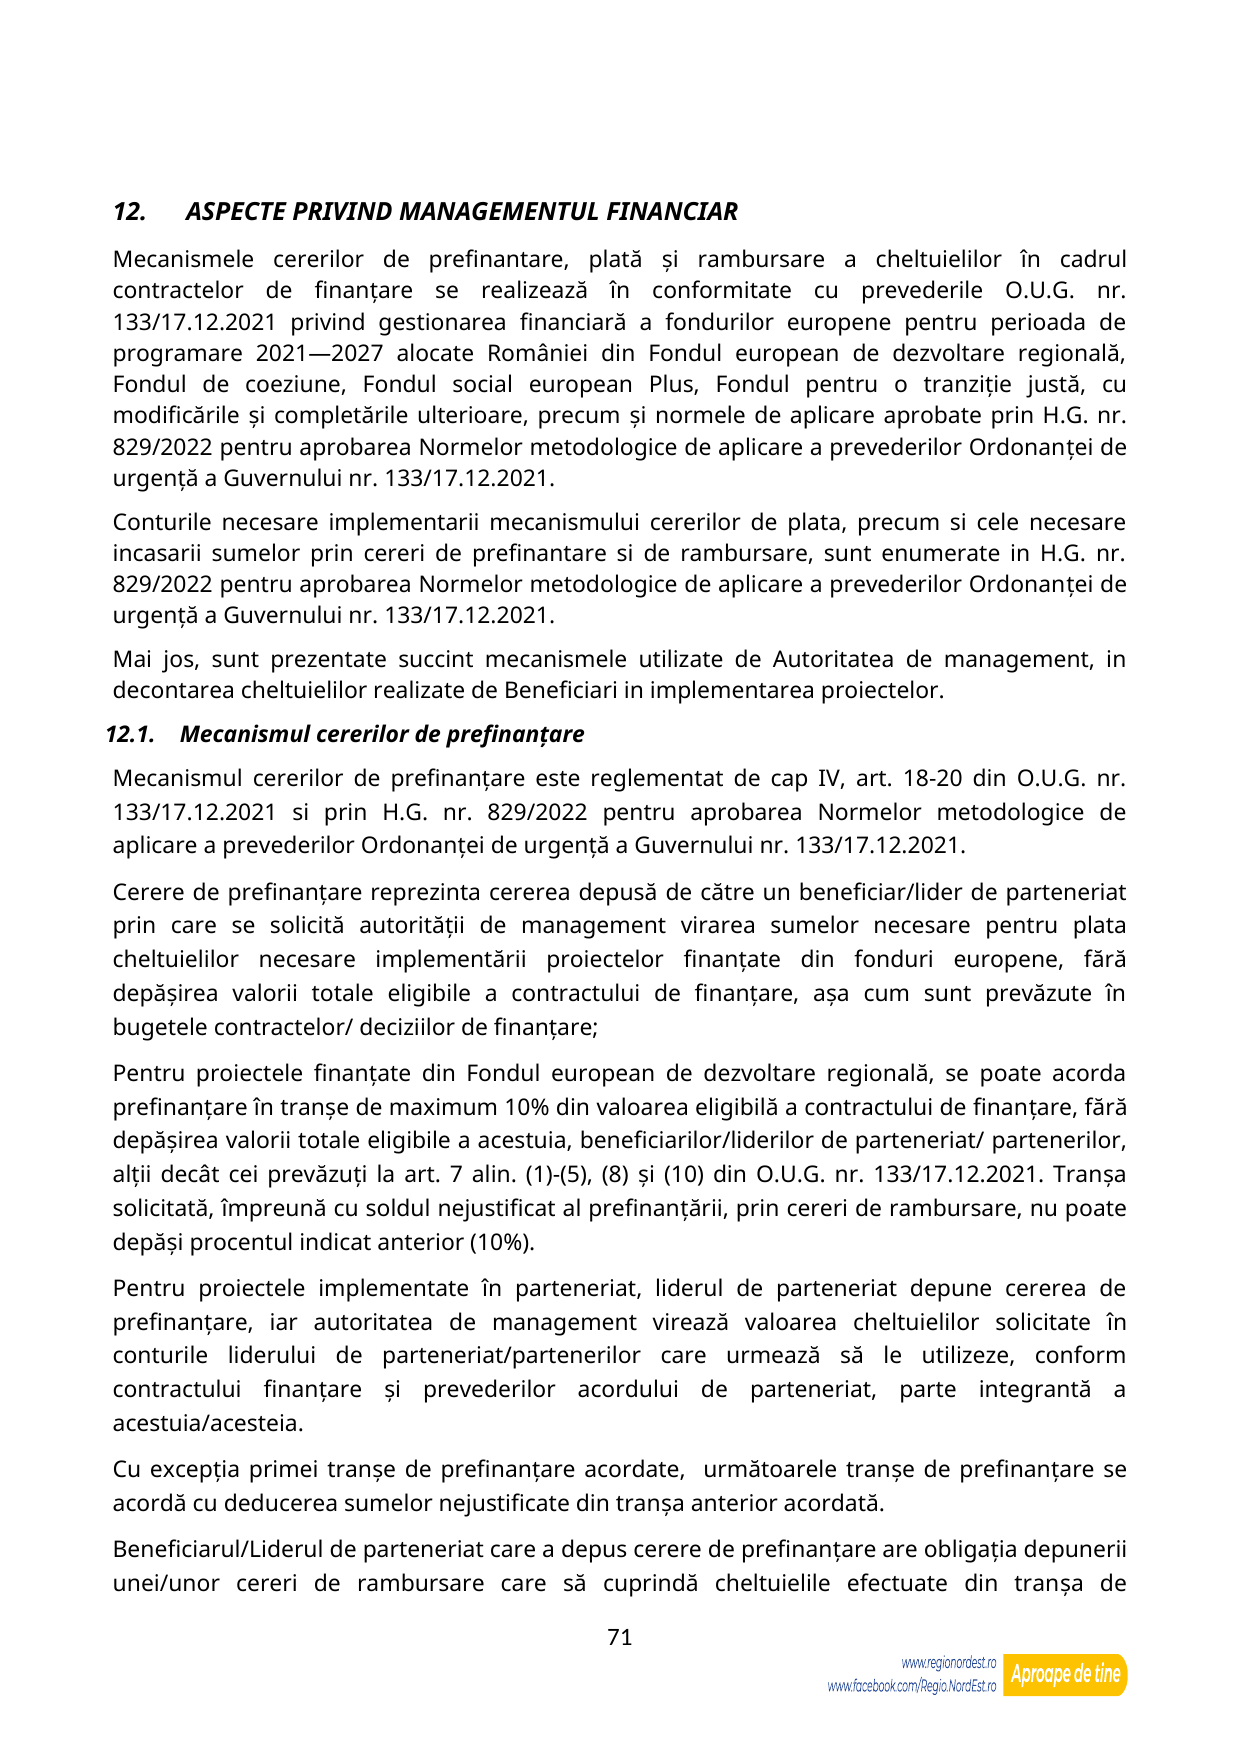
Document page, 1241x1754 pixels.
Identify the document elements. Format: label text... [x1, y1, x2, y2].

text Mecanismele cererilor de prefinantare, plată şi rambursare a cheltuielilor în cadrul contractelor de finanţare se realizează în conformitate cu prevederile O.U.G. nr. 133/17.12.2021 privind gestionarea financiară a fondurilor europene pentru perioada de programare 2021—2027 alocate României din Fondul european de dezvoltare regională, Fondul de coeziune, Fondul social european Plus, Fondul pentru o tranziție justă, cu modificările şi completările ulterioare, precum şi normele de aplicare aprobate prin H.G. nr. 829/2022 pentru aprobarea Normelor metodologice de aplicare a prevederilor Ordonanţei de urgenţă a Guvernului nr. 133/17.12.2021. [112, 243, 1128, 493]
text Conturile necesare implementarii mecanismului cererilor de plata, precum si cele necesare incasarii sumelor prin cereri de prefinantare si de rambursare, sunt enumerate in H.G. nr. 829/2022 pentru aprobarea Normelor metodologice de aplicare a prevederilor Ordonanţei de urgenţă a Guvernului nr. 133/17.12.2021. [112, 506, 1128, 631]
subtitle ASPECTE PRIVIND MANAGEMENTUL FINANCIAR [112, 194, 1128, 228]
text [112, 1533, 1128, 1598]
text Cu excepţia primei tranşe de prefinanţare acordate, următoarele tranşe de prefinanţare se acordă cu deducerea sumelor nejustificate din tranşa anterior acordată. [112, 1453, 1128, 1518]
text Cerere de prefinanțare reprezinta cererea depusă de către un beneficiar/lider de parteneriat prin care se solicită autorității de management virarea sumelor necesare pentru plata cheltuielilor necesare implementării proiectelor finanțate din fonduri europene, fără depășirea valorii totale eligibile a contractului de finanțare, așa cum sunt prevăzute în bugetele contractelor/ deciziilor de finanțare; [112, 876, 1128, 1042]
text Mai jos, sunt prezentate succint mecanismele utilizate de Autoritatea de management, in decontarea cheltuielilor realizate de Beneficiari in implementarea proiectelor. [112, 643, 1128, 706]
text Mecanismul cererilor de prefinanțare este reglementat de cap IV, art. 18-20 din O.U.G. nr. 133/17.12.2021 si prin H.G. nr. 829/2022 pentru aprobarea Normelor metodologice de aplicare a prevederilor Ordonanţei de urgenţă a Guvernului nr. 133/17.12.2021. [112, 762, 1128, 861]
text Pentru proiectele finanţate din Fondul european de dezvoltare regională, se poate acorda prefinanţare în tranşe de maximum 10% din valoarea eligibilă a contractului de finanţare, fără depăşirea valorii totale eligibile a acestuia, beneficiarilor/liderilor de parteneriat/ partenerilor, alţii decât cei prevăzuţi la art. 7 alin. (1)-(5), (8) şi (10) din O.U.G. nr. 133/17.12.2021. Tranşa solicitată, împreună cu soldul nejustificat al prefinanţării, prin cereri de rambursare, nu poate depăşi procentul indicat anterior (10%). [112, 1057, 1128, 1257]
text Pentru proiectele implementate în parteneriat, liderul de parteneriat depune cererea de prefinanţare, iar autoritatea de management virează valoarea cheltuielilor solicitate în conturile liderului de parteneriat/partenerilor care urmează să le utilizeze, conform contractului finanţare şi prevederilor acordului de parteneriat, parte integrantă a acestuia/acesteia. [112, 1272, 1128, 1438]
subtitle Mecanismul cererilor de prefinanțare [104, 718, 1128, 749]
